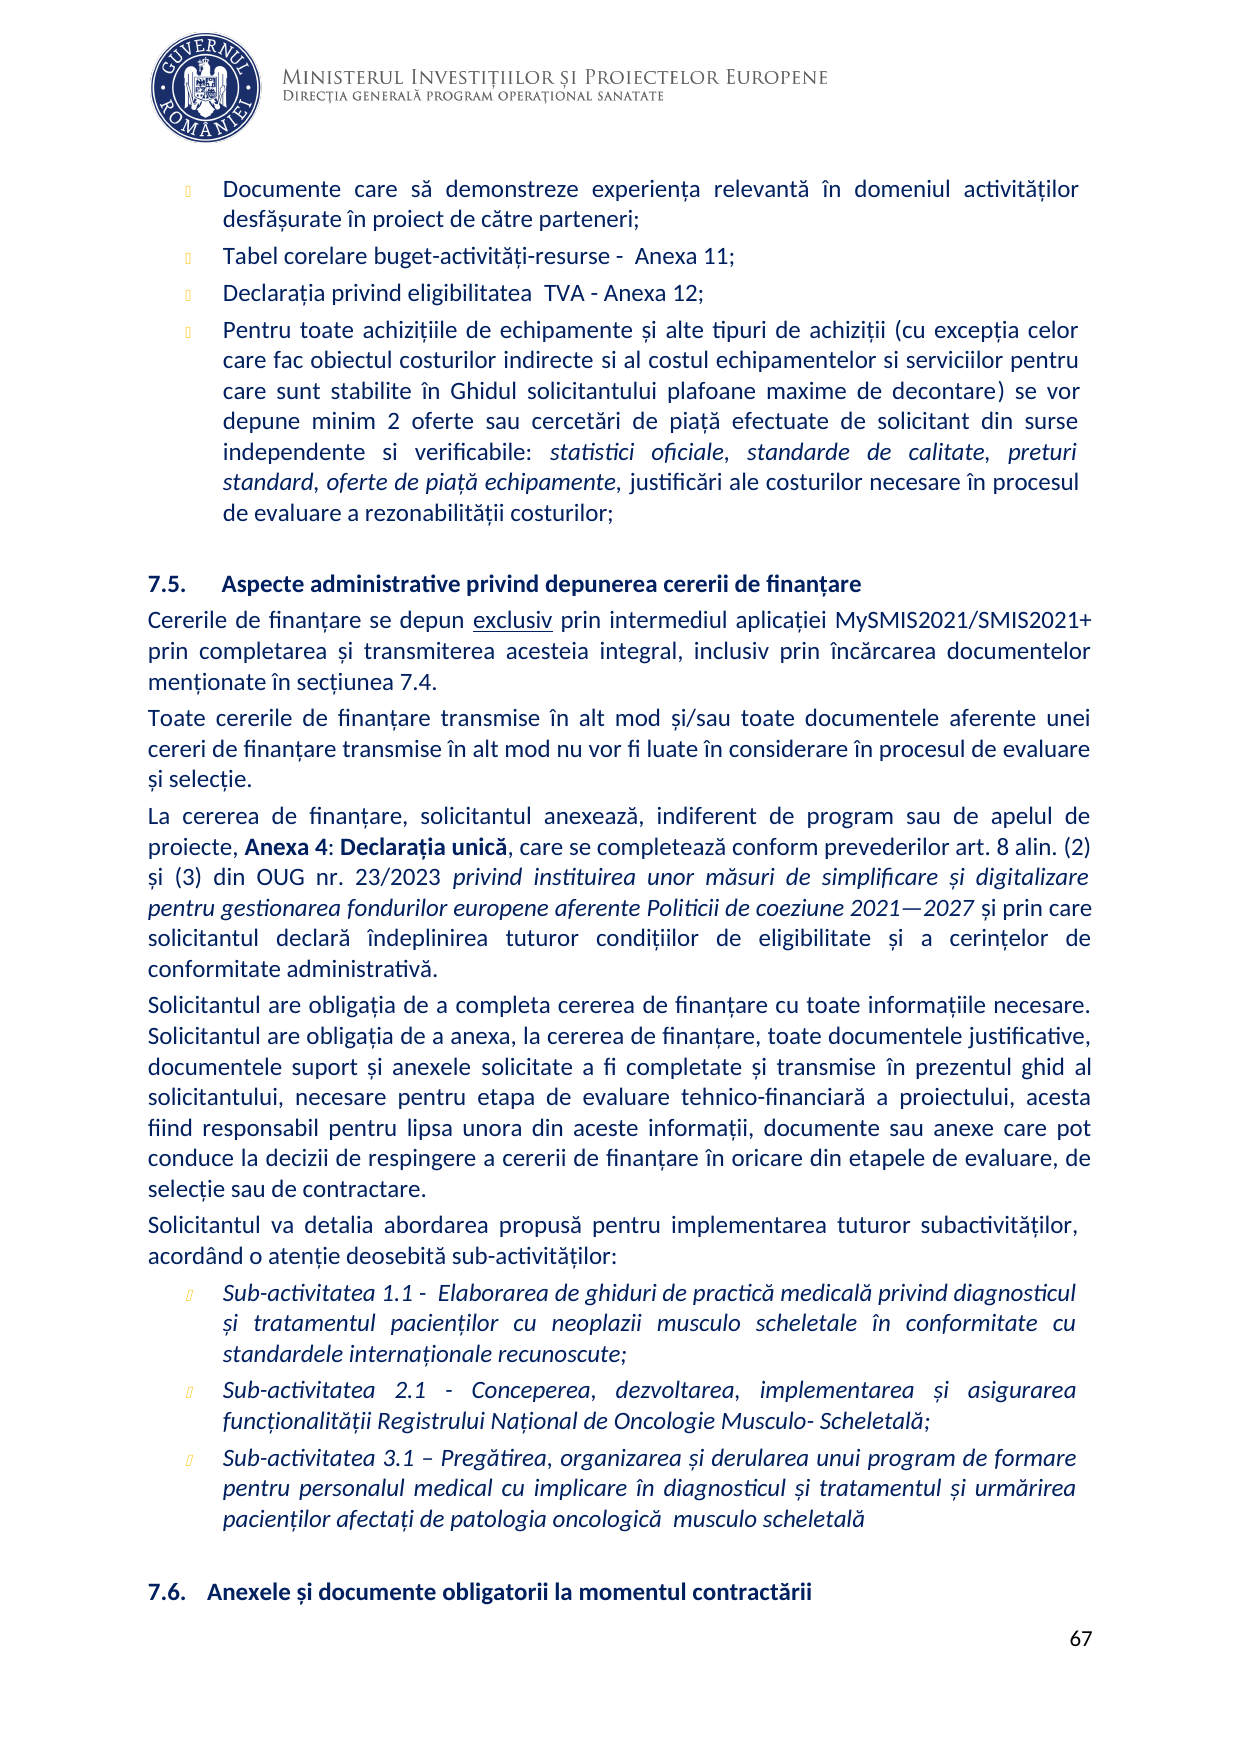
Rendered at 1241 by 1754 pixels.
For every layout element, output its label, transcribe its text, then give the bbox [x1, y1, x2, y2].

list Pentru toate achizițiile de echipamente și alte tipuri de achiziții (cu excepția celor care fac obiectul costurilor indirecte si al costul echipamentelor si serviciilor pentru care sunt stabilite în Ghidul solicitantului plafoane maxime de decontare) se vor depune minim 2 oferte sau cercetări de piață efectuate de solicitant din surse independente si verificabile: statistici oficiale, standarde de calitate, preturi standard, oferte de piață echipamente, justificări ale costurilor necesare în procesul de evaluare a rezonabilității costurilor; [185, 314, 1080, 527]
list Declarația privind eligibilitatea TVA - Anexa 12; [185, 277, 1080, 307]
text Solicitantul are obligația de a completa cererea de finanțare cu toate informațiile necesare. Solicitantul are obligația de a anexa, la cererea de finanțare, toate documentele justificative, documentele suport și anexele solicitate a fi completate și transmise în prezentul ghid al solicitantului, necesare pentru etapa de evaluare tehnico-financiară a proiectului, acesta fiind responsabil pentru lipsa unora din aceste informații, documente sau anexe care pot conduce la decizii de respingere a cererii de finanțare în oricare din etapele de evaluare, de selecție sau de contractare. [148, 990, 1092, 1203]
list Anexele și documente obligatorii la momentul contractării [148, 1577, 1092, 1607]
list Tabel corelare buget-activități-resurse - Anexa 11; [185, 240, 1080, 271]
list Sub-activitatea 1.1 - Elaborarea de ghiduri de practică medicală privind diagnosticul și tratamentul pacienților cu neoplazii musculo scheletale în conformitate cu standardele internaționale recunoscute; [185, 1277, 1080, 1368]
list Aspecte administrative privind depunerea cererii de finanțare [148, 568, 1092, 598]
text Toate cererile de finanțare transmise în alt mod și/sau toate documentele aferente unei cereri de finanțare transmise în alt mod nu vor fi luate în considerare în procesul de evaluare și selecție. [148, 702, 1092, 794]
text Solicitantul va detalia abordarea propusă pentru implementarea tuturor subactivităților, acordând o atenție deosebită sub-activităților: [148, 1209, 1080, 1271]
list Sub-activitatea 2.1 - Conceperea, dezvoltarea, implementarea și asigurarea funcționalității Registrului Național de Oncologie Musculo- Scheletală; [185, 1375, 1080, 1436]
list Documente care să demonstreze experiența relevantă în domeniul activităților desfășurate în proiect de către parteneri; [185, 173, 1080, 234]
list Sub-activitatea 3.1 – Pregătirea, organizarea și derularea unui program de formare pentru personalul medical cu implicare în diagnosticul și tratamentul și urmărirea pacienților afectați de patologia oncologică musculo scheletală [185, 1442, 1080, 1533]
text La cererea de finanțare, solicitantul anexează, indiferent de program sau de apelul de proiecte, Anexa 4: Declarația unică, care se completează conform prevederilor art. 8 alin. (2) și (3) din OUG nr. 23/2023 privind instituirea unor măsuri de simplificare și digitalizare pentru gestionarea fondurilor europene aferente Politicii de coeziune 2021—2027 și prin care solicitantul declară îndeplinirea tuturor condițiilor de eligibilitate și a cerințelor de conformitate administrativă. [148, 800, 1092, 983]
text Cererile de finanțare se depun exclusiv prin intermediul aplicației MySMIS2021/SMIS2021+ prin completarea și transmiterea acesteia integral, inclusiv prin încărcarea documentelor menționate în secțiunea 7.4. [148, 605, 1092, 696]
picture [147, 29, 852, 145]
